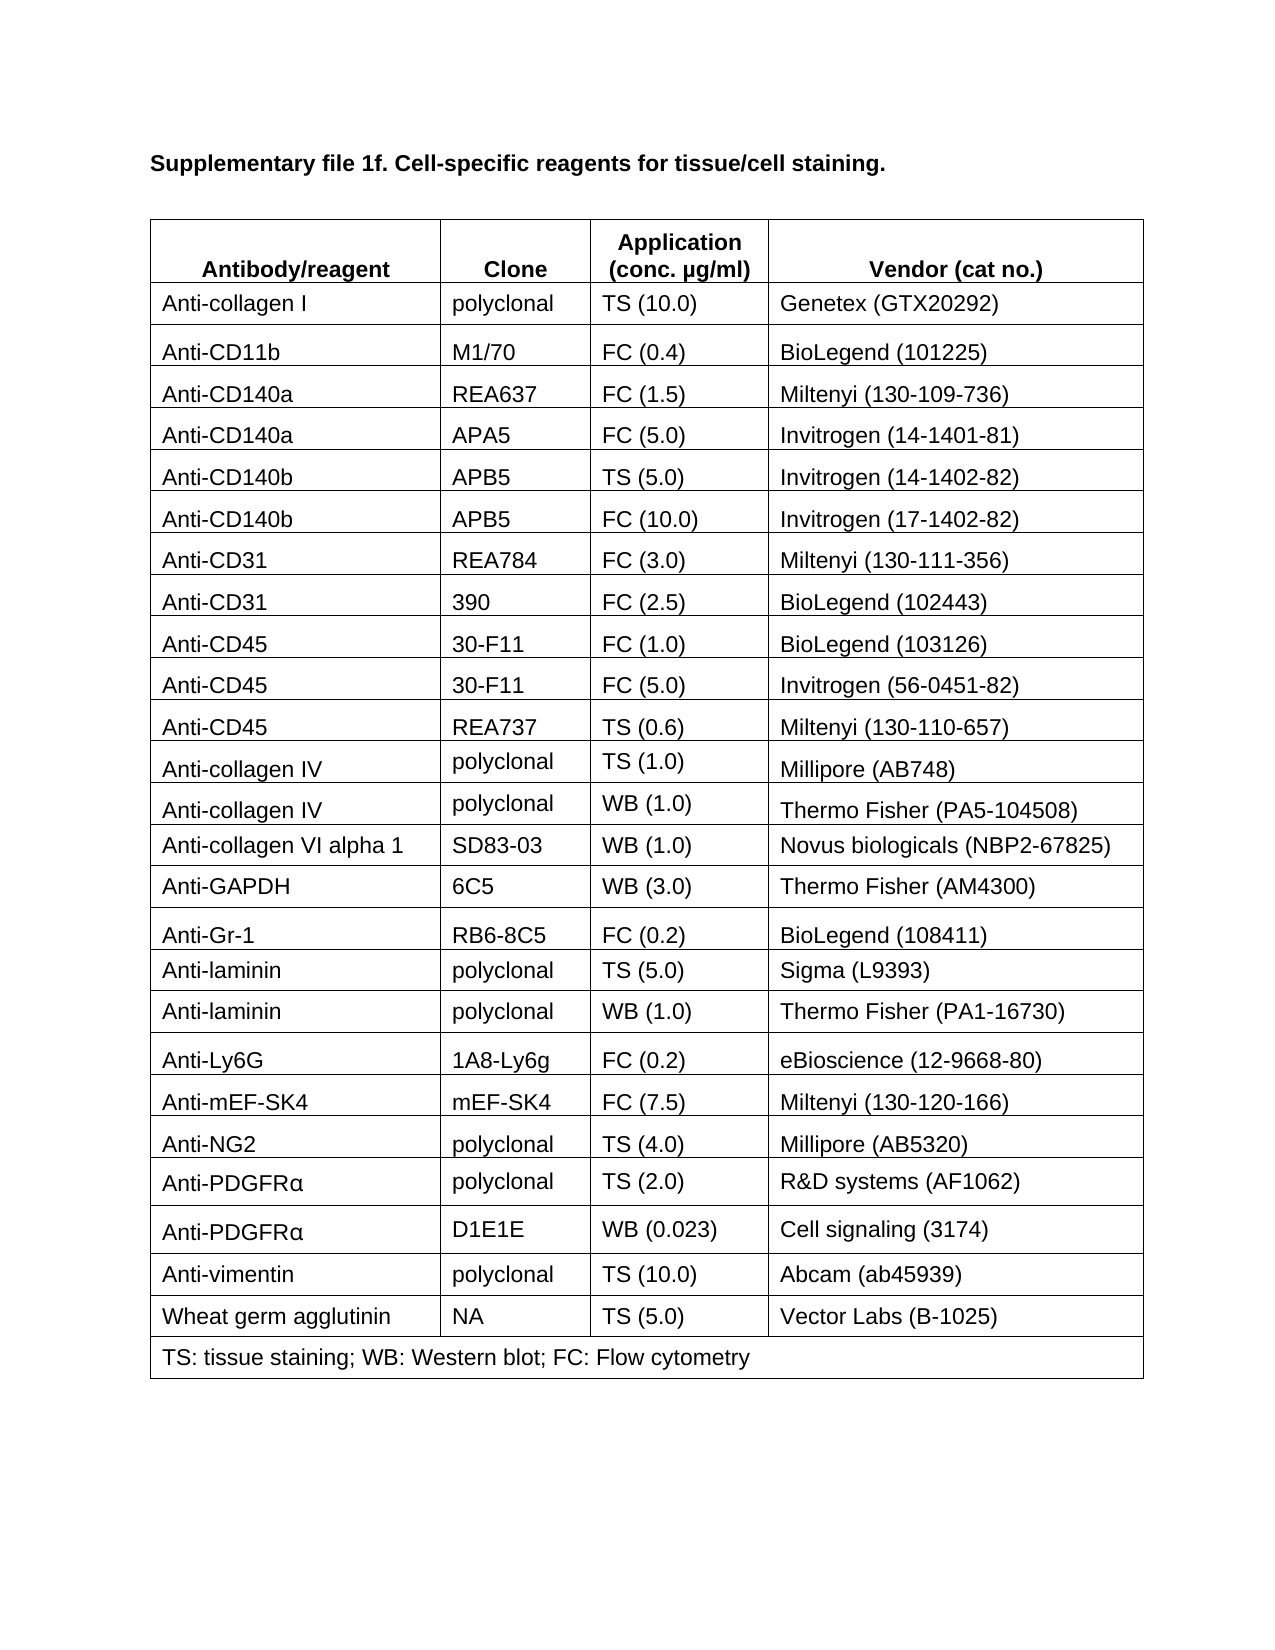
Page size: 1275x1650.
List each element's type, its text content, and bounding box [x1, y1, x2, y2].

table_cell Thermo Fisher (AM4300) [769, 866, 1143, 907]
table_header Clone [441, 220, 590, 282]
table_cell TS (5.0) [591, 1296, 768, 1336]
table_cell polyclonal [441, 991, 590, 1032]
table_cell Anti-laminin [151, 950, 440, 990]
table_cell BioLegend (101225) [769, 325, 1143, 365]
table_cell NA [441, 1296, 590, 1336]
table_cell WB (1.0) [591, 991, 768, 1032]
table_cell TS (1.0) [591, 741, 768, 782]
table_cell 6C5 [441, 866, 590, 907]
table_cell REA737 [441, 700, 590, 740]
table_cell Miltenyi (130-111-356) [769, 533, 1143, 573]
table_cell APA5 [441, 408, 590, 448]
table_header Antibody/reagent [151, 220, 440, 282]
table_cell WB (0.023) [591, 1206, 768, 1253]
table_cell Anti-CD140b [151, 450, 440, 490]
table_cell TS: tissue staining; WB: Western blot; FC: Flow cytometry [151, 1337, 1143, 1378]
table_cell polyclonal [441, 1254, 590, 1294]
table_cell Millipore (AB5320) [769, 1116, 1143, 1157]
table_header Application (conc. µg/ml) [591, 220, 768, 282]
table_cell Invitrogen (17-1402-82) [769, 491, 1143, 532]
table_cell Miltenyi (130-109-736) [769, 366, 1143, 407]
table_cell Millipore (AB748) [769, 741, 1143, 782]
table_cell Anti-CD45 [151, 700, 440, 740]
table_cell Miltenyi (130-120-166) [769, 1075, 1143, 1115]
table_cell Cell signaling (3174) [769, 1206, 1143, 1253]
table_cell Invitrogen (56-0451-82) [769, 658, 1143, 698]
table_cell FC (0.2) [591, 908, 768, 948]
table_cell TS (10.0) [591, 283, 768, 323]
table_cell BioLegend (102443) [769, 575, 1143, 615]
table_cell Anti-CD45 [151, 616, 440, 657]
table_cell 1A8-Ly6g [441, 1033, 590, 1073]
table_cell FC (1.5) [591, 366, 768, 407]
table_cell TS (2.0) [591, 1158, 768, 1205]
table_cell M1/70 [441, 325, 590, 365]
table_cell Anti-PDGFRα [151, 1206, 440, 1253]
table_cell REA784 [441, 533, 590, 573]
table_cell Novus biologicals (NBP2-67825) [769, 825, 1143, 865]
table_cell REA637 [441, 366, 590, 407]
table_header Vendor (cat no.) [769, 220, 1143, 282]
table_cell polyclonal [441, 741, 590, 782]
table_cell Anti-Gr-1 [151, 908, 440, 948]
table_cell Anti-GAPDH [151, 866, 440, 907]
table_cell Anti-vimentin [151, 1254, 440, 1294]
table_cell TS (5.0) [591, 950, 768, 990]
table_cell TS (5.0) [591, 450, 768, 490]
table_cell FC (7.5) [591, 1075, 768, 1115]
table_cell Anti-collagen IV [151, 741, 440, 782]
table_cell Invitrogen (14-1402-82) [769, 450, 1143, 490]
table_cell Abcam (ab45939) [769, 1254, 1143, 1294]
table_cell Anti-collagen IV [151, 783, 440, 823]
table_cell TS (10.0) [591, 1254, 768, 1294]
table_cell Anti-collagen I [151, 283, 440, 323]
table_cell Sigma (L9393) [769, 950, 1143, 990]
table_cell BioLegend (108411) [769, 908, 1143, 948]
table_cell Vector Labs (B-1025) [769, 1296, 1143, 1336]
table_cell FC (10.0) [591, 491, 768, 532]
table_cell APB5 [441, 491, 590, 532]
table_cell FC (2.5) [591, 575, 768, 615]
table_cell BioLegend (103126) [769, 616, 1143, 657]
table_cell Anti-NG2 [151, 1116, 440, 1157]
table_cell Invitrogen (14-1401-81) [769, 408, 1143, 448]
table_cell APB5 [441, 450, 590, 490]
table_cell Thermo Fisher (PA1-16730) [769, 991, 1143, 1032]
table_cell 390 [441, 575, 590, 615]
table_cell R&D systems (AF1062) [769, 1158, 1143, 1205]
table_cell D1E1E [441, 1206, 590, 1253]
table_cell Anti-CD11b [151, 325, 440, 365]
table_cell polyclonal [441, 1158, 590, 1205]
table_cell SD83-03 [441, 825, 590, 865]
table_cell Anti-Ly6G [151, 1033, 440, 1073]
table_cell FC (0.2) [591, 1033, 768, 1073]
table_cell Anti-CD31 [151, 575, 440, 615]
table_cell polyclonal [441, 283, 590, 323]
table_cell RB6-8C5 [441, 908, 590, 948]
table_cell FC (1.0) [591, 616, 768, 657]
table_cell Anti-PDGFRα [151, 1158, 440, 1205]
table_cell FC (3.0) [591, 533, 768, 573]
table_cell Anti-CD140a [151, 366, 440, 407]
table_cell WB (1.0) [591, 825, 768, 865]
table_cell WB (3.0) [591, 866, 768, 907]
table_cell Anti-CD45 [151, 658, 440, 698]
table_cell Anti-laminin [151, 991, 440, 1032]
table_cell WB (1.0) [591, 783, 768, 823]
table_cell 30-F11 [441, 658, 590, 698]
table_cell TS (4.0) [591, 1116, 768, 1157]
table_cell Thermo Fisher (PA5-104508) [769, 783, 1143, 823]
table_cell TS (0.6) [591, 700, 768, 740]
table_cell polyclonal [441, 1116, 590, 1157]
table_cell Anti-CD31 [151, 533, 440, 573]
table_cell polyclonal [441, 950, 590, 990]
table_cell eBioscience (12-9668-80) [769, 1033, 1143, 1073]
table_cell Anti-CD140b [151, 491, 440, 532]
table_cell polyclonal [441, 783, 590, 823]
table_cell FC (5.0) [591, 658, 768, 698]
table_cell 30-F11 [441, 616, 590, 657]
text Supplementary file 1f. Cell-specific reagents for tissue/cell staining. [150, 150, 1125, 176]
table_cell Anti-mEF-SK4 [151, 1075, 440, 1115]
table_cell Genetex (GTX20292) [769, 283, 1143, 323]
table_cell Miltenyi (130-110-657) [769, 700, 1143, 740]
table_cell FC (0.4) [591, 325, 768, 365]
table_cell Anti-collagen VI alpha 1 [151, 825, 440, 865]
table_cell mEF-SK4 [441, 1075, 590, 1115]
table_cell FC (5.0) [591, 408, 768, 448]
table_cell Anti-CD140a [151, 408, 440, 448]
table_cell Wheat germ agglutinin [151, 1296, 440, 1336]
